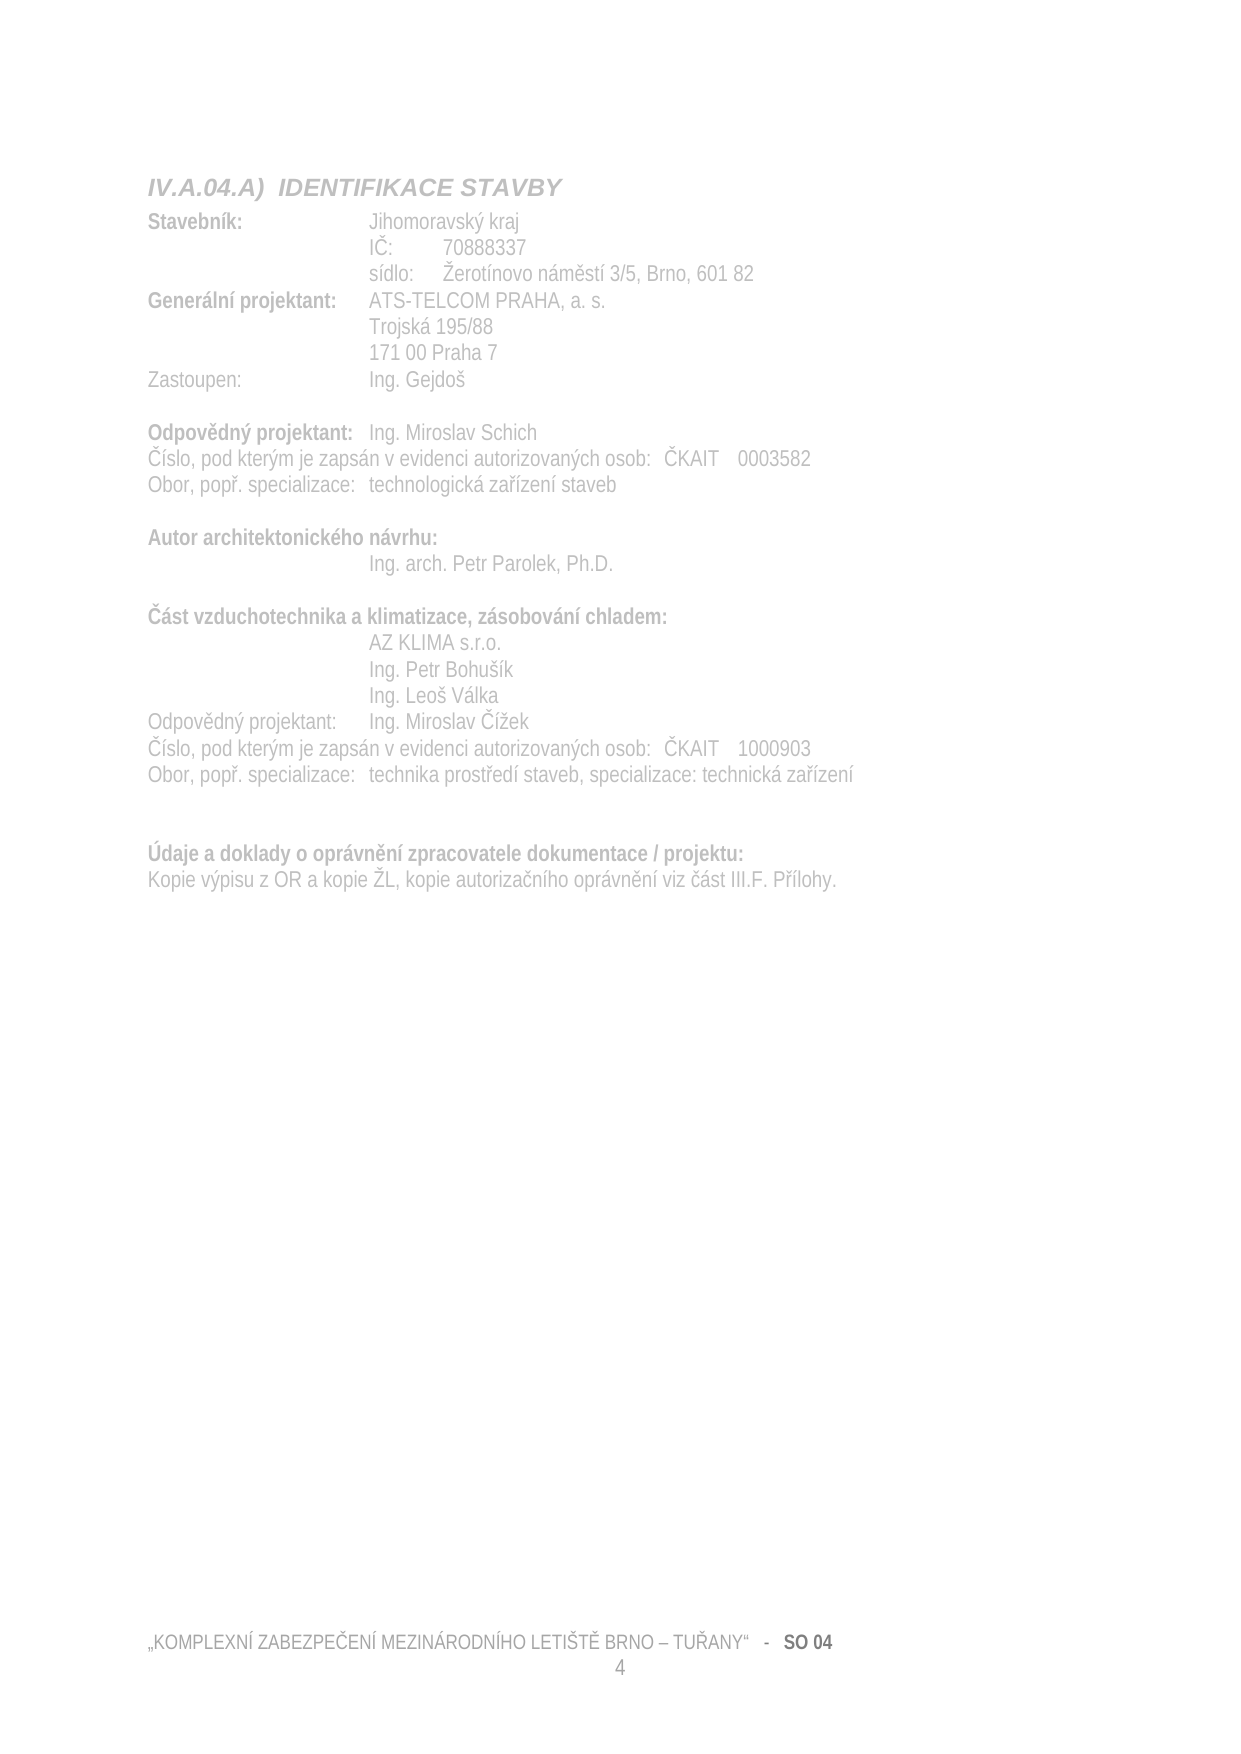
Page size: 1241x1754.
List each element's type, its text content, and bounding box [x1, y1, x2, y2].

text Číslo, pod kterým je zapsán v evidenci autorizovaných osob: ČKAIT 1000903 [148, 735, 1093, 761]
text Část vzduchotechnika a klimatizace, zásobování chladem: [148, 603, 1093, 629]
text Číslo, pod kterým je zapsán v evidenci autorizovaných osob: ČKAIT 0003582 [148, 445, 1093, 471]
text 171 00 Praha 7 [148, 339, 1093, 366]
text Trojská 195/88 [148, 313, 1093, 339]
text Zastoupen: Ing. Gejdoš [148, 366, 1093, 392]
text IČ: 70888337 [148, 234, 1093, 260]
text Obor, popř. specializace: technologická zařízení staveb [148, 471, 1093, 497]
text Odpovědný projektant: Ing. Miroslav Schich [148, 418, 1093, 445]
text Obor, popř. specializace: technika prostředí staveb, specializace: technická zařízení [148, 761, 1093, 787]
text Ing. Leoš Válka [148, 682, 1093, 708]
text Generální projektant: ATS-TELCOM PRAHA, a. s. [148, 287, 1093, 313]
text sídlo: Žerotínovo náměstí 3/5, Brno, 601 82 [148, 260, 1093, 287]
text Ing. arch. Petr Parolek, Ph.D. [148, 550, 1093, 577]
text Kopie výpisu z OR a kopie ŽL, kopie autorizačního oprávnění viz část III.F. Přílohy. [148, 866, 1093, 893]
text Stavebník: Jihomoravský kraj [148, 208, 1093, 234]
text Autor architektonického návrhu: [148, 524, 1093, 550]
text Odpovědný projektant: Ing. Miroslav Čížek [148, 708, 1093, 735]
subtitle IV.A.04.a) Identifikace stavby [148, 173, 1093, 201]
text AZ KLIMA s.r.o. [148, 629, 1093, 656]
text Údaje a doklady o oprávnění zpracovatele dokumentace / projektu: [148, 840, 1093, 866]
text Ing. Petr Bohušík [148, 656, 1093, 682]
